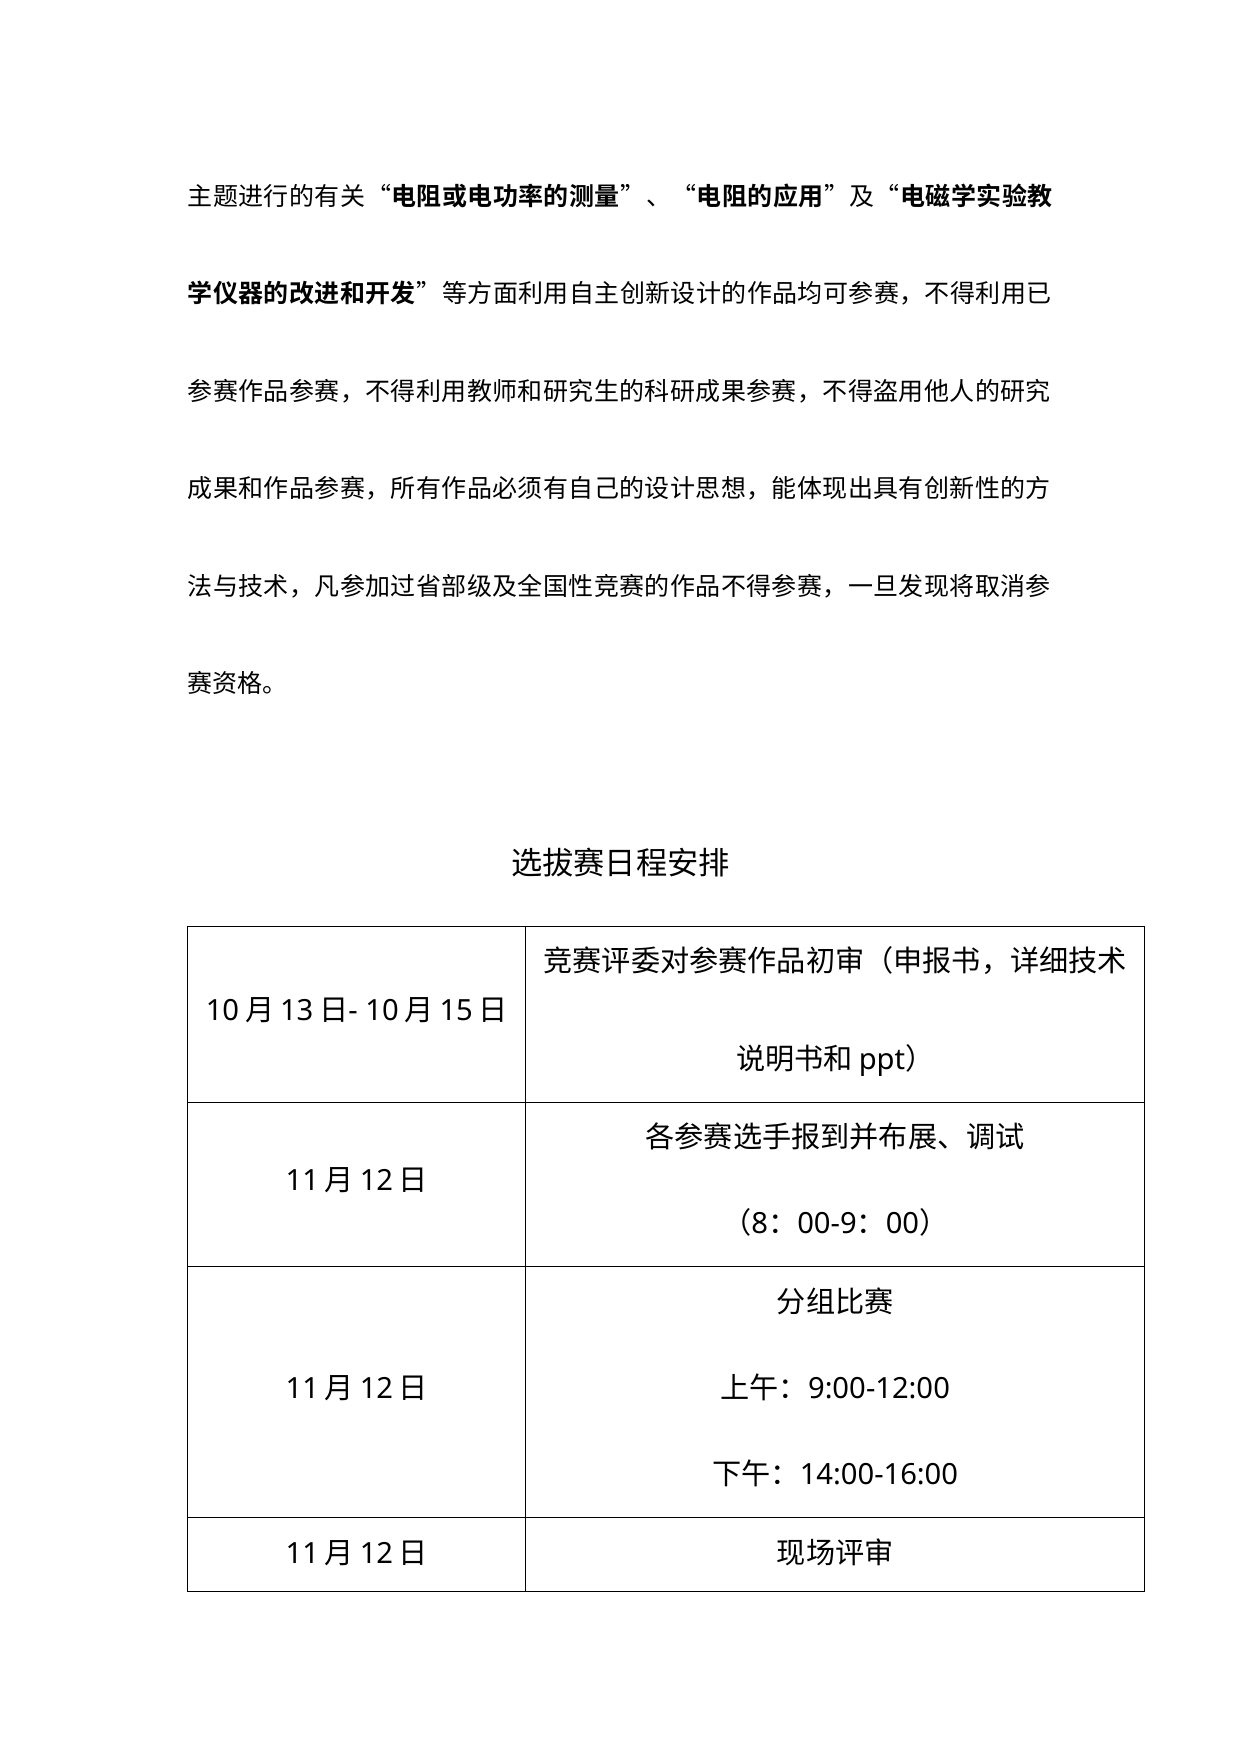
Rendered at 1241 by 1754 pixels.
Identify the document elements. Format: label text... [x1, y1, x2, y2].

text 选拔赛日程安排 [187, 828, 1053, 893]
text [187, 162, 1053, 714]
table_cell 11月12日 [188, 1267, 525, 1517]
table_cell 分组比赛 上午：9:00-12:00 下午：14:00-16:00 [526, 1267, 1144, 1517]
table_header 竞赛评委对参赛作品初审（申报书，详细技术说明书和ppt） [526, 927, 1144, 1102]
table_cell 11月12日 [188, 1518, 525, 1591]
table_header 10月13日- 10月15日 [188, 927, 525, 1102]
table_cell 现场评审 下午：16:30-17:30 [526, 1518, 1144, 1591]
table_cell 各参赛选手报到并布展、调试 （8：00-9：00） [526, 1103, 1144, 1266]
table_cell 11月12日 [188, 1103, 525, 1266]
